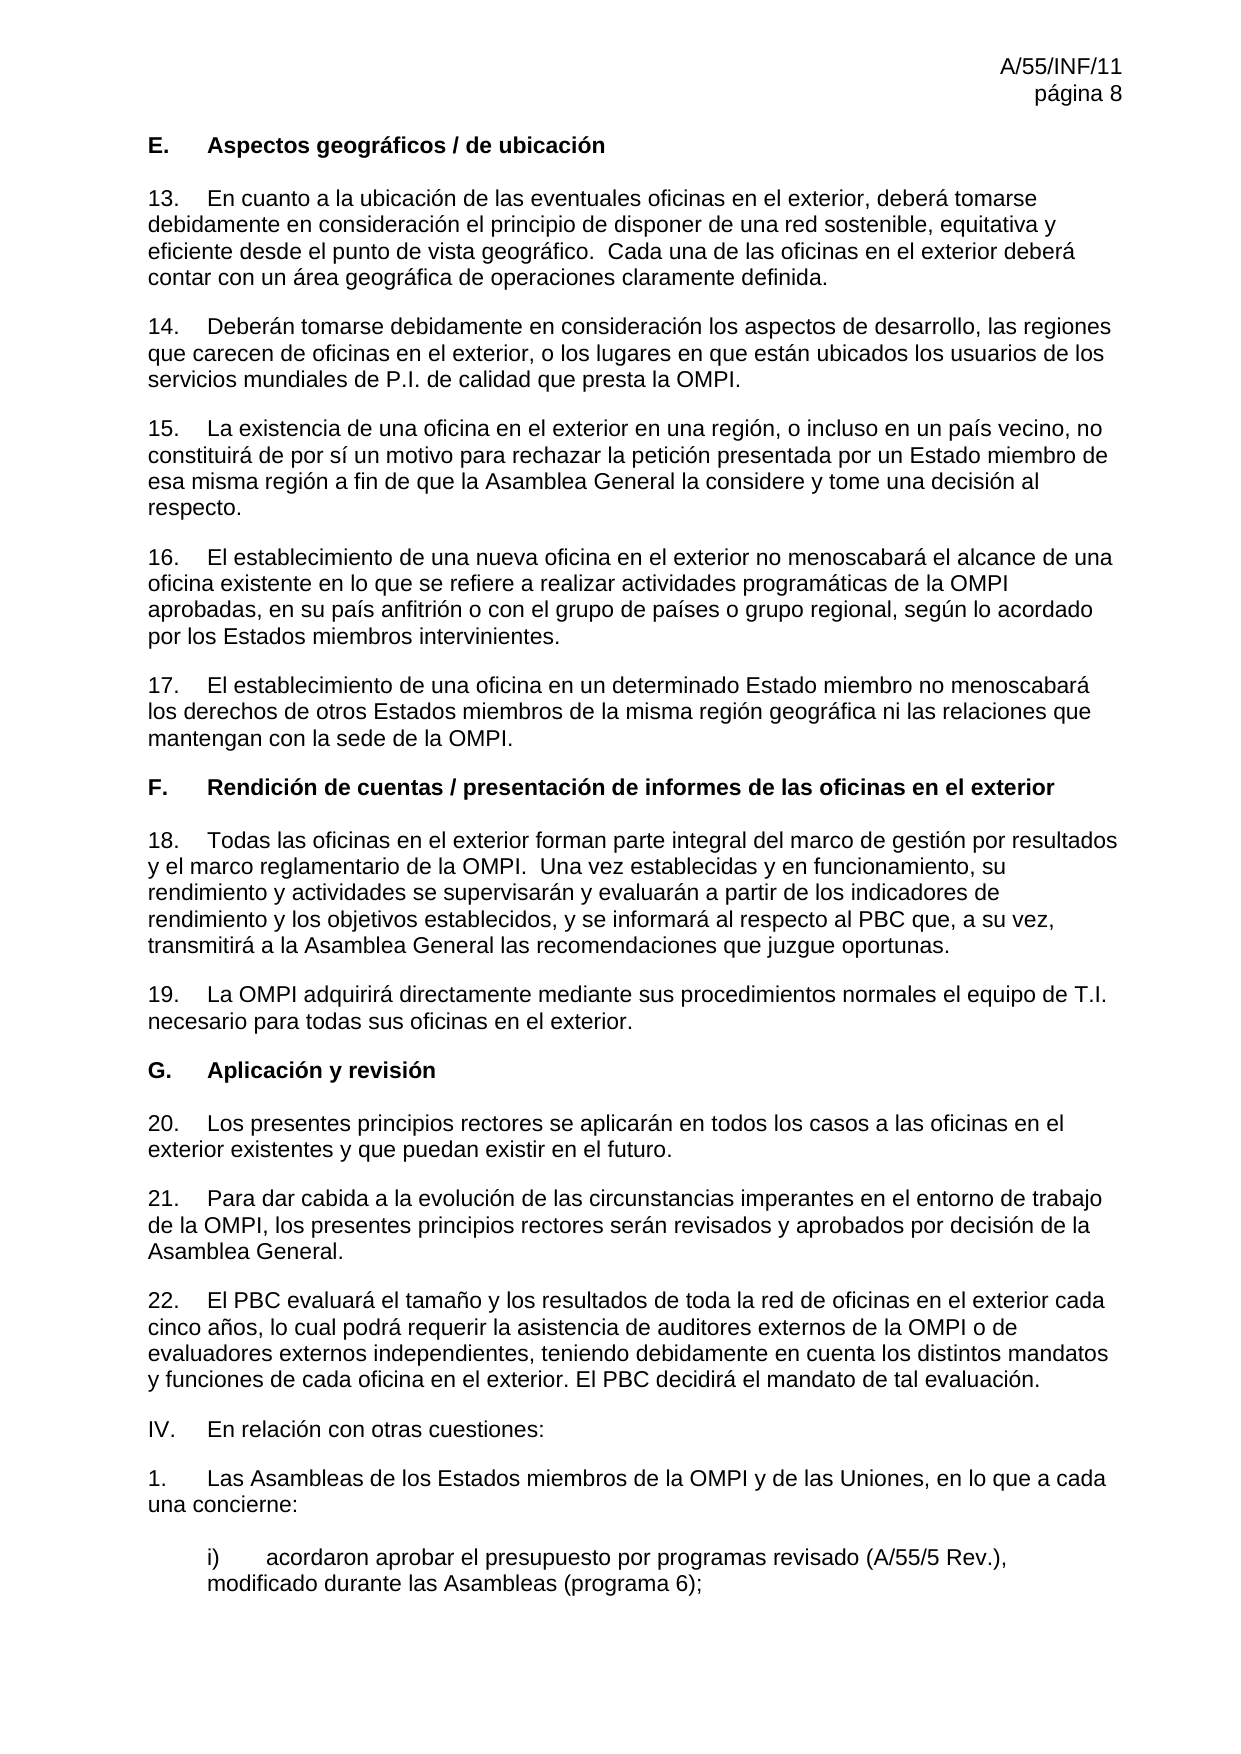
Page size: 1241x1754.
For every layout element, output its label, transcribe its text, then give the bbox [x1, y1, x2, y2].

list 20. Los presentes principios rectores se aplicarán en todos los casos a las oficinas en el exterior existentes y que puedan existir en el futuro. [148, 1109, 1122, 1162]
list Aspectos geográficos / de ubicación [148, 132, 1122, 158]
list Deberán tomarse debidamente en consideración los aspectos de desarrollo, las regiones que carecen de oficinas en el exterior, o los lugares en que están ubicados los usuarios de los servicios mundiales de P.I. de calidad que presta la OMPI. [148, 313, 1122, 392]
list El establecimiento de una oficina en un determinado Estado miembro no menoscabará los derechos de otros Estados miembros de la misma región geográfica ni las relaciones que mantengan con la sede de la OMPI. [148, 672, 1122, 751]
list Todas las oficinas en el exterior forman parte integral del marco de gestión por resultados y el marco reglamentario de la OMPI. Una vez establecidas y en funcionamiento, su rendimiento y actividades se supervisarán y evaluarán a partir de los indicadores de rendimiento y los objetivos establecidos, y se informará al respecto al PBC que, a su vez, transmitirá a la Asamblea General las recomendaciones que juzgue oportunas. [148, 827, 1122, 958]
list 21. Para dar cabida a la evolución de las circunstancias imperantes en el entorno de trabajo de la OMPI, los presentes principios rectores serán revisados y aprobados por decisión de la Asamblea General. [148, 1185, 1122, 1264]
list IV. En relación con otras cuestiones: [148, 1416, 1122, 1442]
text 1. Las Asambleas de los Estados miembros de la OMPI y de las Uniones, en lo que a cada una concierne: [148, 1465, 1122, 1517]
list Rendición de cuentas / presentación de informes de las oficinas en el exterior [148, 774, 1122, 800]
list En cuanto a la ubicación de las eventuales oficinas en el exterior, deberá tomarse debidamente en consideración el principio de disponer de una red sostenible, equitativa y eficiente desde el punto de vista geográfico. Cada una de las oficinas en el exterior deberá contar con un área geográfica de operaciones claramente definida. [148, 185, 1122, 290]
list El establecimiento de una nueva oficina en el exterior no menoscabará el alcance de una oficina existente en lo que se refiere a realizar actividades programáticas de la OMPI aprobadas, en su país anfitrión o con el grupo de países o grupo regional, según lo acordado por los Estados miembros intervinientes. [148, 543, 1122, 649]
text i) acordaron aprobar el presupuesto por programas revisado (A/55/5 Rev.), modificado durante las Asambleas (programa 6); [207, 1544, 1122, 1597]
list La existencia de una oficina en el exterior en una región, o incluso en un país vecino, no constituirá de por sí un motivo para rechazar la petición presentada por un Estado miembro de esa misma región a fin de que la Asamblea General la considere y tome una decisión al respecto. [148, 415, 1122, 521]
list 22. El PBC evaluará el tamaño y los resultados de toda la red de oficinas en el exterior cada cinco años, lo cual podrá requerir la asistencia de auditores externos de la OMPI o de evaluadores externos independientes, teniendo debidamente en cuenta los distintos mandatos y funciones de cada oficina en el exterior. El PBC decidirá el mandato de tal evaluación. [148, 1287, 1122, 1393]
list Aplicación y revisión [148, 1057, 1122, 1083]
list La OMPI adquirirá directamente mediante sus procedimientos normales el equipo de T.I. necesario para todas sus oficinas en el exterior. [148, 981, 1122, 1034]
